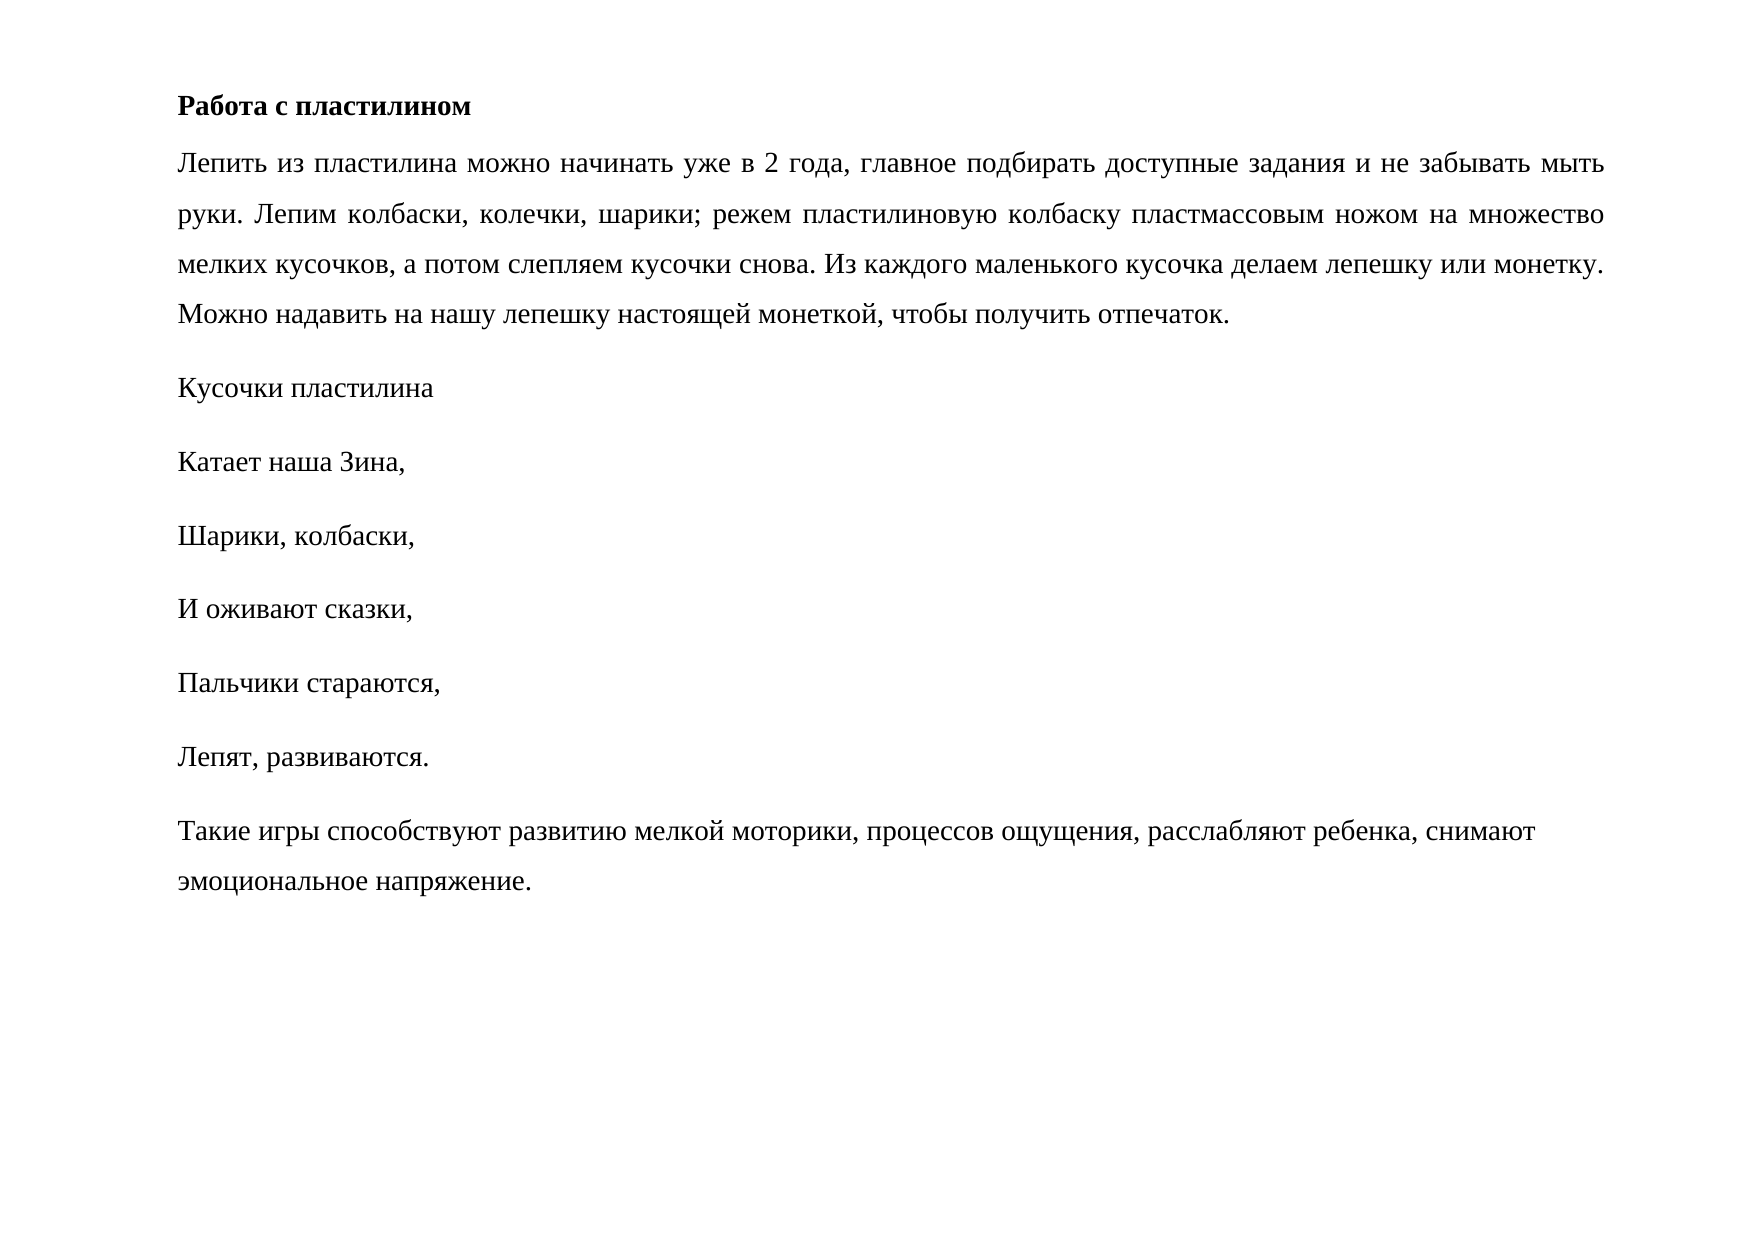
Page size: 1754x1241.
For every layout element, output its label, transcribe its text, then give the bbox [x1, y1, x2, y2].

text Лепят, развиваются. [177, 739, 1606, 772]
text Шарики, колбаски, [177, 518, 1606, 551]
text Кусочки пластилина [177, 370, 1606, 404]
text Такие игры способствуют развитию мелкой моторики, процессов ощущения, расслабляют ребенка, снимают эмоциональное напряжение. [177, 813, 1606, 897]
text Работа с пластилином [177, 88, 1606, 122]
text Катает наша Зина, [177, 444, 1606, 477]
text И оживают сказки, [177, 591, 1606, 625]
text Лепить из пластилина можно начинать уже в 2 года, главное подбирать доступные задания и не забывать мыть руки. Лепим колбаски, колечки, шарики; режем пластилиновую колбаску пластмассовым ножом на множество мелких кусочков, а потом слепляем кусочки снова. Из каждого маленького кусочка делаем лепешку или монетку. Можно надавить на нашу лепешку настоящей монеткой, чтобы получить отпечаток. [177, 146, 1606, 330]
text Пальчики стараются, [177, 665, 1606, 699]
